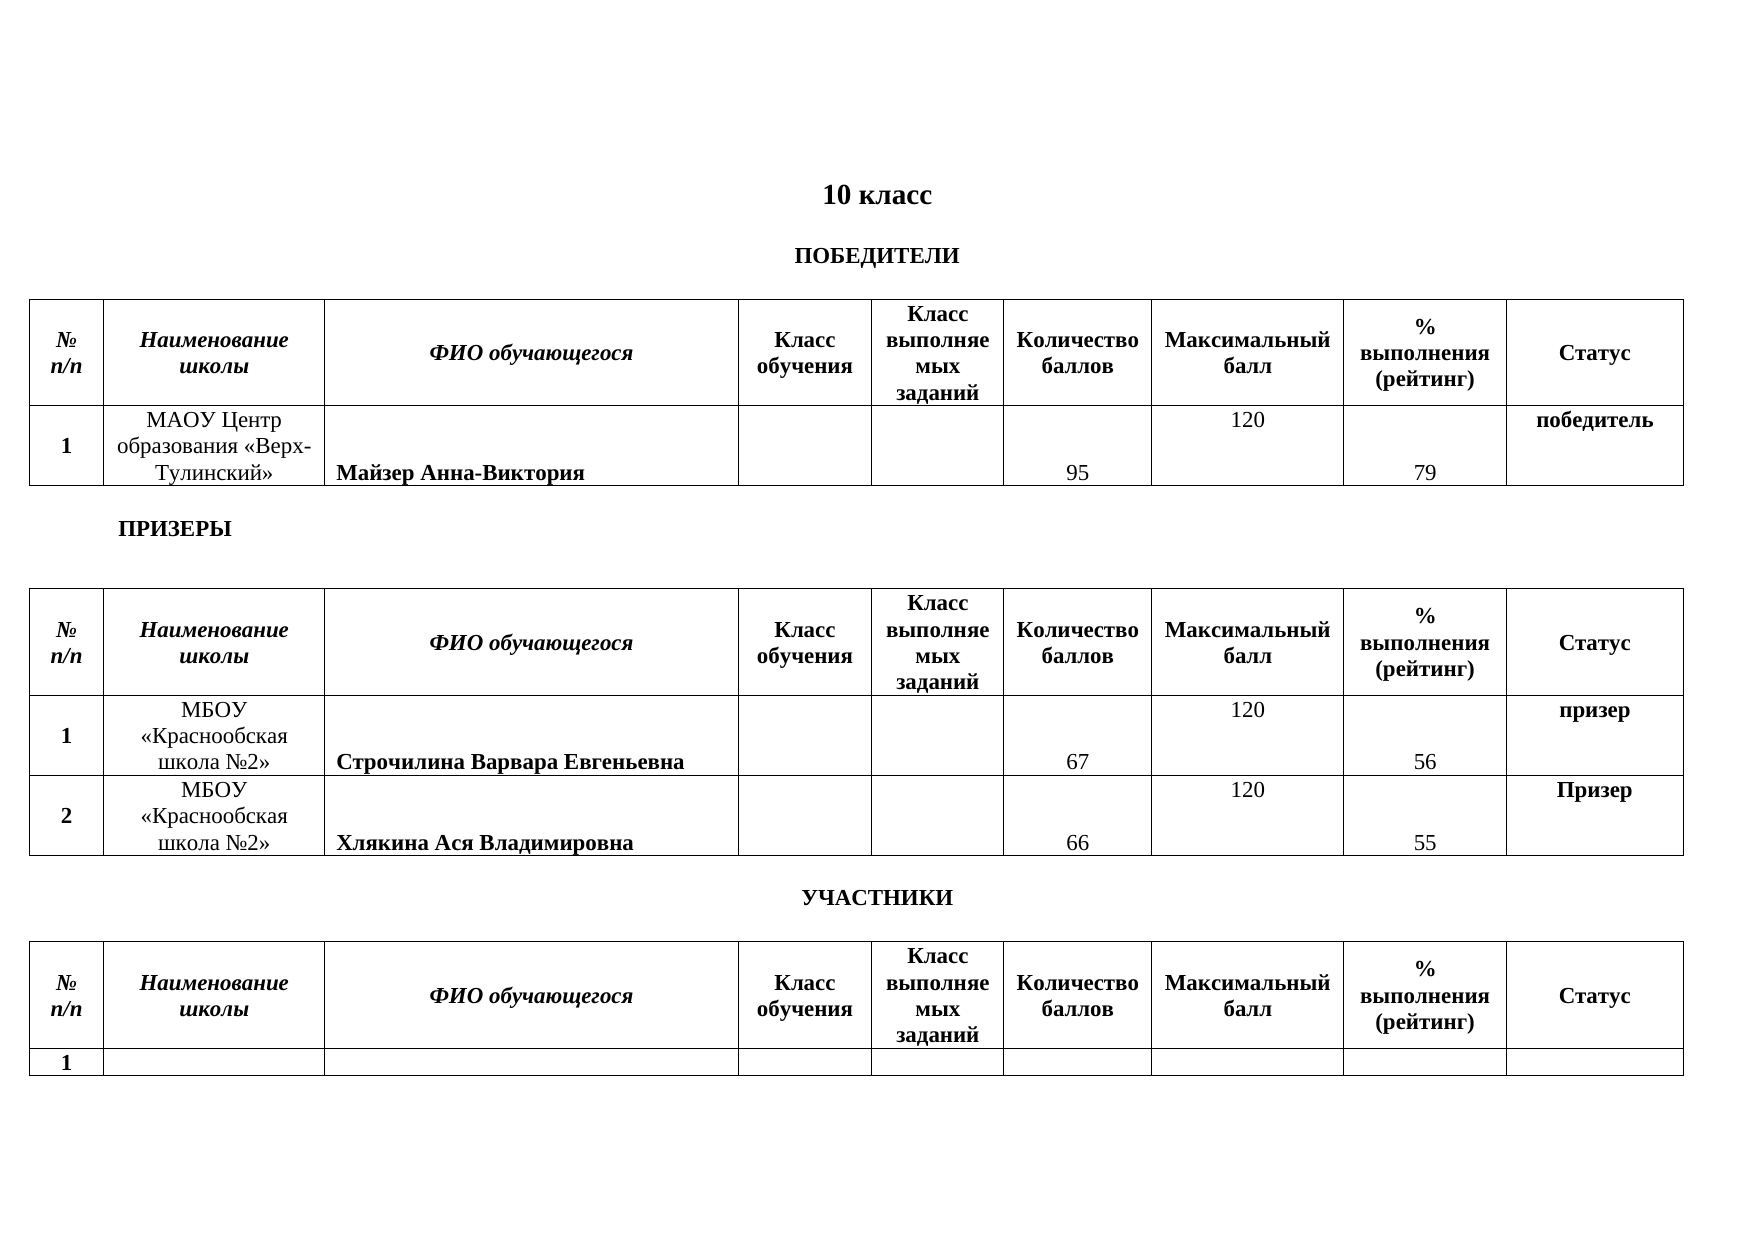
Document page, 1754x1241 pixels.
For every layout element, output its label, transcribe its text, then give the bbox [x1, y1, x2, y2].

table_cell МАОУ Центр образования «Верх-Тулинский» [104, 406, 324, 485]
table_header ФИО обучающегося [325, 589, 738, 695]
table_cell 120 [1152, 406, 1343, 485]
table_cell [739, 776, 871, 855]
table_header ФИО обучающегося [325, 942, 738, 1048]
table_cell Строчилина Варвара Евгеньевна [325, 696, 738, 775]
table_cell Призер [1507, 776, 1683, 855]
table_header Количество баллов [1004, 589, 1151, 695]
text УЧАСТНИКИ [118, 884, 1636, 911]
table_cell [739, 406, 871, 485]
table_cell [739, 1049, 871, 1075]
table_header % выполнения (рейтинг) [1344, 589, 1506, 695]
table_header Статус [1507, 589, 1683, 695]
table_cell 67 [1004, 696, 1151, 775]
table_header Наименование школы [104, 300, 324, 405]
table_cell 56 [1344, 696, 1506, 775]
table_cell МБОУ «Краснообская школа №2» [104, 696, 324, 775]
table_header Количество баллов [1004, 942, 1151, 1048]
table_header Класс выполняемых заданий [872, 300, 1003, 405]
table_cell [1152, 1049, 1343, 1075]
table_cell [872, 776, 1003, 855]
table_header Класс выполняемых заданий [872, 589, 1003, 695]
table_header Класс выполняемых заданий [872, 942, 1003, 1048]
table_cell [1344, 1049, 1506, 1075]
table_cell 1 [30, 1049, 103, 1075]
table_header Статус [1507, 942, 1683, 1048]
table_header Максимальный балл [1152, 942, 1343, 1048]
table_cell победитель [1507, 406, 1683, 485]
table_cell 1 [30, 406, 103, 485]
table_header Количество баллов [1004, 300, 1151, 405]
table_cell 2 [30, 776, 103, 855]
text ПОБЕДИТЕЛИ [118, 242, 1636, 268]
table_header % выполнения (рейтинг) [1344, 300, 1506, 405]
table_header № п/п [30, 942, 103, 1048]
table_header Класс обучения [739, 942, 871, 1048]
table_cell 79 [1344, 406, 1506, 485]
table_cell [1004, 1049, 1151, 1075]
table_header Класс обучения [739, 300, 871, 405]
table_cell 120 [1152, 696, 1343, 775]
table_header Наименование школы [104, 942, 324, 1048]
table_header Максимальный балл [1152, 300, 1343, 405]
table_header % выполнения (рейтинг) [1344, 942, 1506, 1048]
table_header Максимальный балл [1152, 589, 1343, 695]
table_cell МБОУ «Краснообская школа №2» [104, 776, 324, 855]
table_cell [739, 696, 871, 775]
table_header Статус [1507, 300, 1683, 405]
table_cell [1507, 1049, 1683, 1075]
table_cell 95 [1004, 406, 1151, 485]
table_header Класс обучения [739, 589, 871, 695]
table_cell 120 [1152, 776, 1343, 855]
table_cell призер [1507, 696, 1683, 775]
table_cell [325, 1049, 738, 1075]
table_cell [872, 1049, 1003, 1075]
table_cell [872, 696, 1003, 775]
table_cell Майзер Анна-Виктория [325, 406, 738, 485]
table_cell [104, 1049, 324, 1075]
table_cell 1 [30, 696, 103, 775]
table_header ФИО обучающегося [325, 300, 738, 405]
text ПРИЗЕРЫ [118, 515, 1636, 541]
table_cell Хлякина Ася Владимировна [325, 776, 738, 855]
table_cell [872, 406, 1003, 485]
table_header Наименование школы [104, 589, 324, 695]
table_header № п/п [30, 589, 103, 695]
text 10 класс [118, 177, 1636, 211]
table_header № п/п [30, 300, 103, 405]
table_cell 55 [1344, 776, 1506, 855]
table_cell 66 [1004, 776, 1151, 855]
